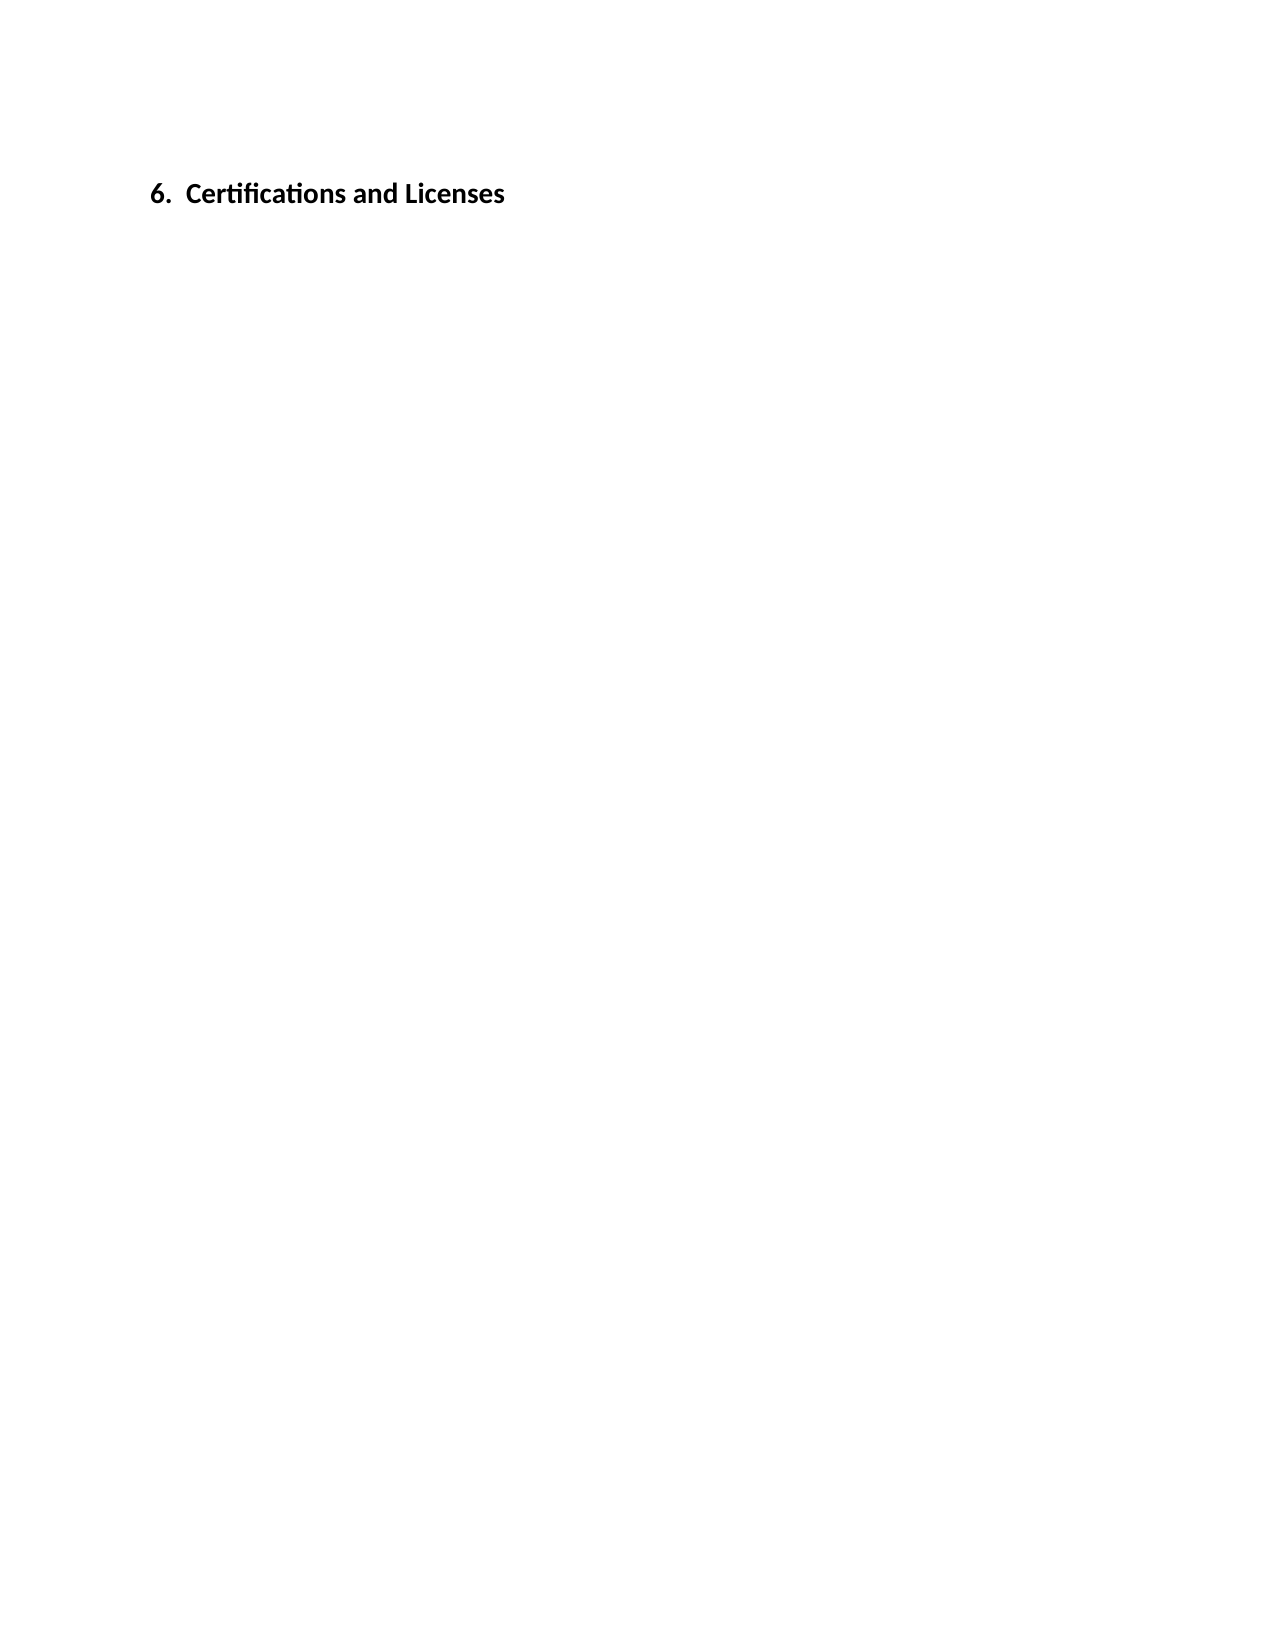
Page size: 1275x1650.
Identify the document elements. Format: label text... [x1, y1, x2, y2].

subtitle 6. Certifications and Licenses [150, 175, 1125, 211]
